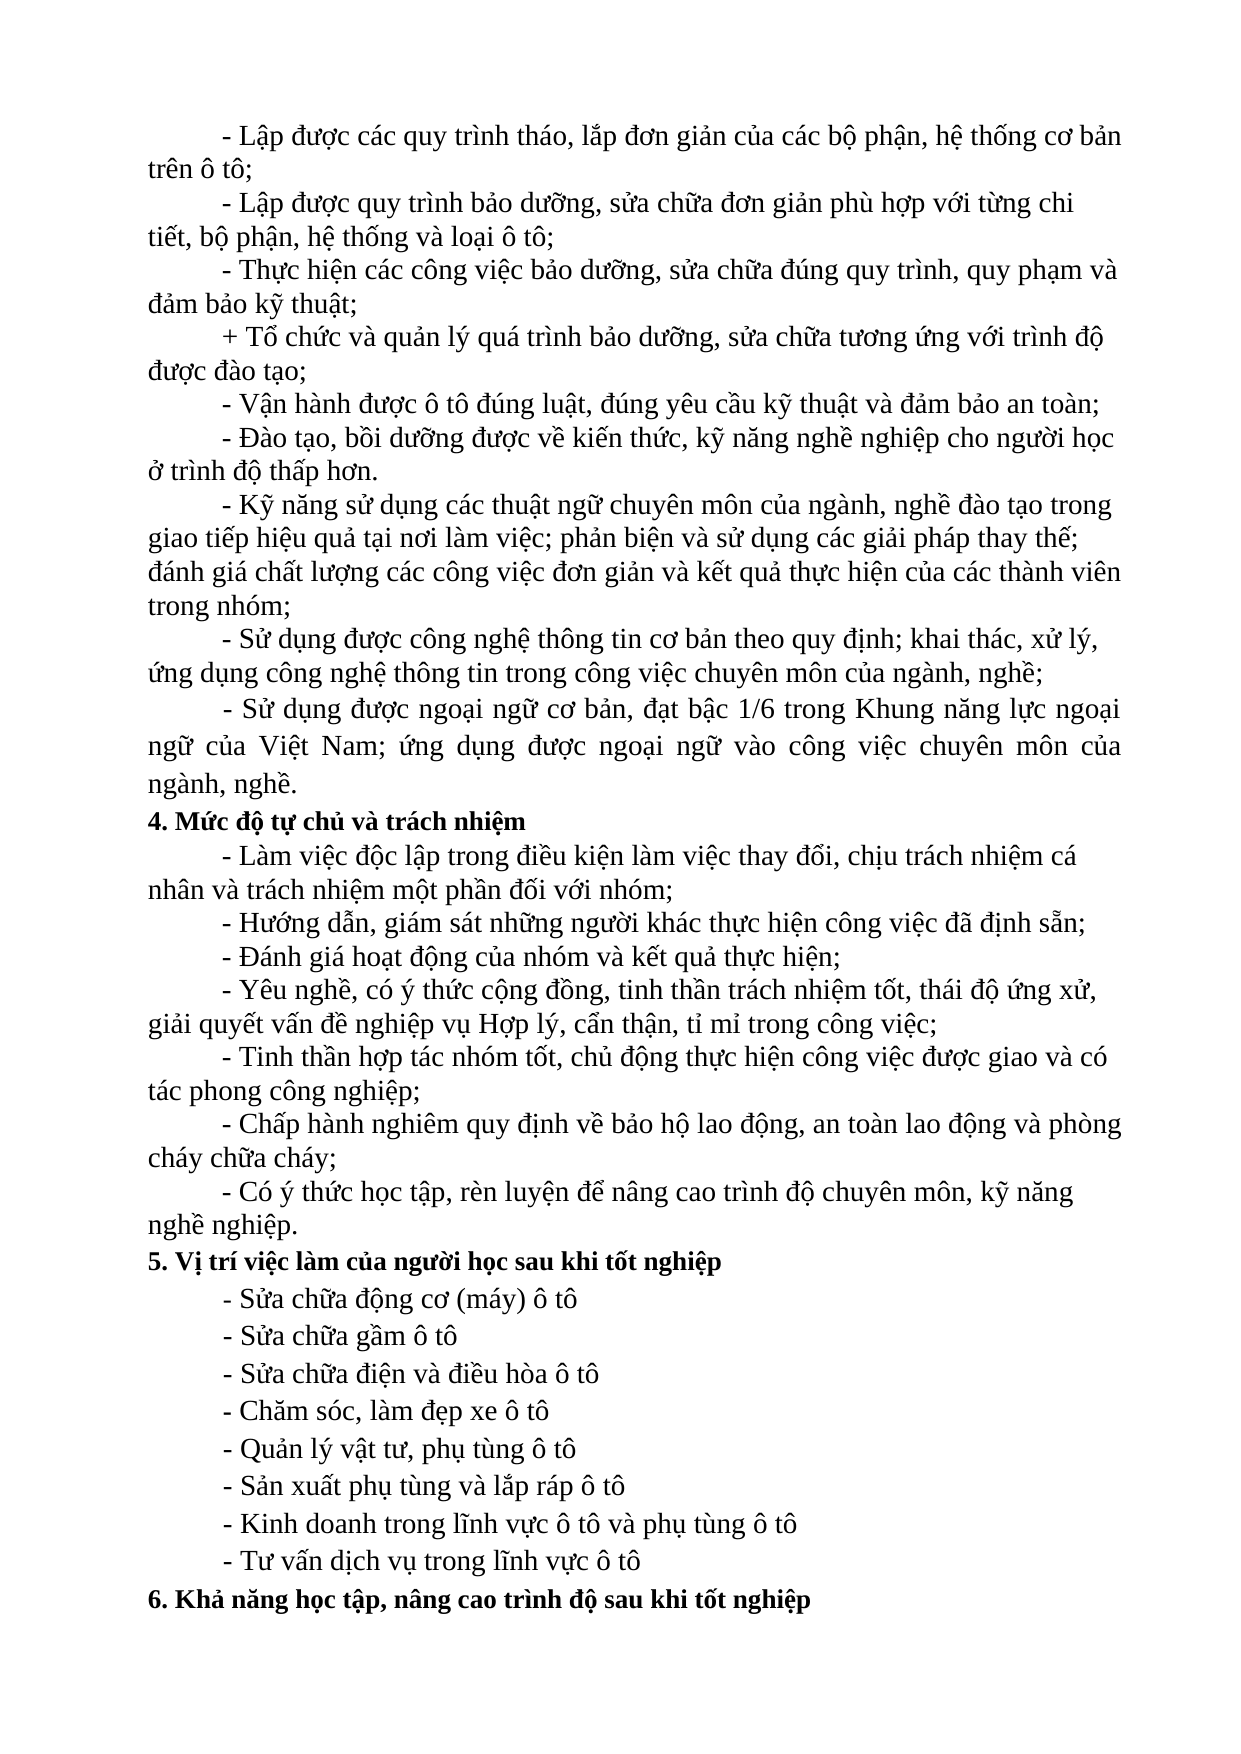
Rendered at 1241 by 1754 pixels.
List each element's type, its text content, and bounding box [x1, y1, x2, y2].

text 6. Khả năng học tập, nâng cao trình độ sau khi tốt nghiệp [148, 1578, 1122, 1616]
text - Sửa chữa động cơ (máy) ô tô [148, 1278, 1122, 1316]
text 4. Mức độ tự chủ và trách nhiệm [148, 801, 1122, 838]
text - Sử dụng được ngoại ngữ cơ bản, đạt bậc 1/6 trong Khung năng lực ngoại ngữ của Việt Nam; ứng dụng được ngoại ngữ vào công việc chuyên môn của ngành, nghề. [148, 688, 1122, 801]
text - Sửa chữa gầm ô tô [148, 1316, 1122, 1353]
text - Hướng dẫn, giám sát những người khác thực hiện công việc đã định sẵn; [148, 905, 1122, 939]
text - Thực hiện các công việc bảo dưỡng, sửa chữa đúng quy trình, quy phạm và đảm bảo kỹ thuật; [148, 252, 1122, 319]
text - Chấp hành nghiêm quy định về bảo hộ lao động, an toàn lao động và phòng cháy chữa cháy; [148, 1107, 1122, 1174]
text + Tổ chức và quản lý quá trình bảo dưỡng, sửa chữa tương ứng với trình độ được đào tạo; [148, 319, 1122, 386]
text - Sửa chữa điện và điều hòa ô tô [148, 1353, 1122, 1391]
text - Quản lý vật tư, phụ tùng ô tô [148, 1428, 1122, 1466]
text - Sản xuất phụ tùng và lắp ráp ô tô [148, 1466, 1122, 1503]
text - Yêu nghề, có ý thức cộng đồng, tinh thần trách nhiệm tốt, thái độ ứng xử, giải quyết vấn đề nghiệp vụ Hợp lý, cẩn thận, tỉ mỉ trong công việc; [148, 972, 1122, 1039]
text - Tư vấn dịch vụ trong lĩnh vực ô tô [148, 1541, 1122, 1578]
text 5. Vị trí việc làm của người học sau khi tốt nghiệp [148, 1241, 1122, 1278]
text - Chăm sóc, làm đẹp xe ô tô [148, 1391, 1122, 1428]
text - Kỹ năng sử dụng các thuật ngữ chuyên môn của ngành, nghề đào tạo trong giao tiếp hiệu quả tại nơi làm việc; phản biện và sử dụng các giải pháp thay thế; đánh giá chất lượng các công việc đơn giản và kết quả thực hiện của các thành viên trong nhóm; [148, 487, 1122, 621]
text - Đào tạo, bồi dưỡng được về kiến thức, kỹ năng nghề nghiệp cho người học ở trình độ thấp hơn. [148, 420, 1122, 487]
text - Lập được các quy trình tháo, lắp đơn giản của các bộ phận, hệ thống cơ bản trên ô tô; [148, 118, 1122, 185]
text - Kinh doanh trong lĩnh vực ô tô và phụ tùng ô tô [148, 1503, 1122, 1541]
text - Có ý thức học tập, rèn luyện để nâng cao trình độ chuyên môn, kỹ năng nghề nghiệp. [148, 1174, 1122, 1241]
text - Sử dụng được công nghệ thông tin cơ bản theo quy định; khai thác, xử lý, ứng dụng công nghệ thông tin trong công việc chuyên môn của ngành, nghề; [148, 621, 1122, 688]
text - Vận hành được ô tô đúng luật, đúng yêu cầu kỹ thuật và đảm bảo an toàn; [148, 386, 1122, 420]
text - Lập được quy trình bảo dưỡng, sửa chữa đơn giản phù hợp với từng chi tiết, bộ phận, hệ thống và loại ô tô; [148, 185, 1122, 252]
text - Đánh giá hoạt động của nhóm và kết quả thực hiện; [148, 939, 1122, 972]
text - Làm việc độc lập trong điều kiện làm việc thay đổi, chịu trách nhiệm cá nhân và trách nhiệm một phần đối với nhóm; [148, 838, 1122, 905]
text - Tinh thần hợp tác nhóm tốt, chủ động thực hiện công việc được giao và có tác phong công nghiệp; [148, 1039, 1122, 1107]
